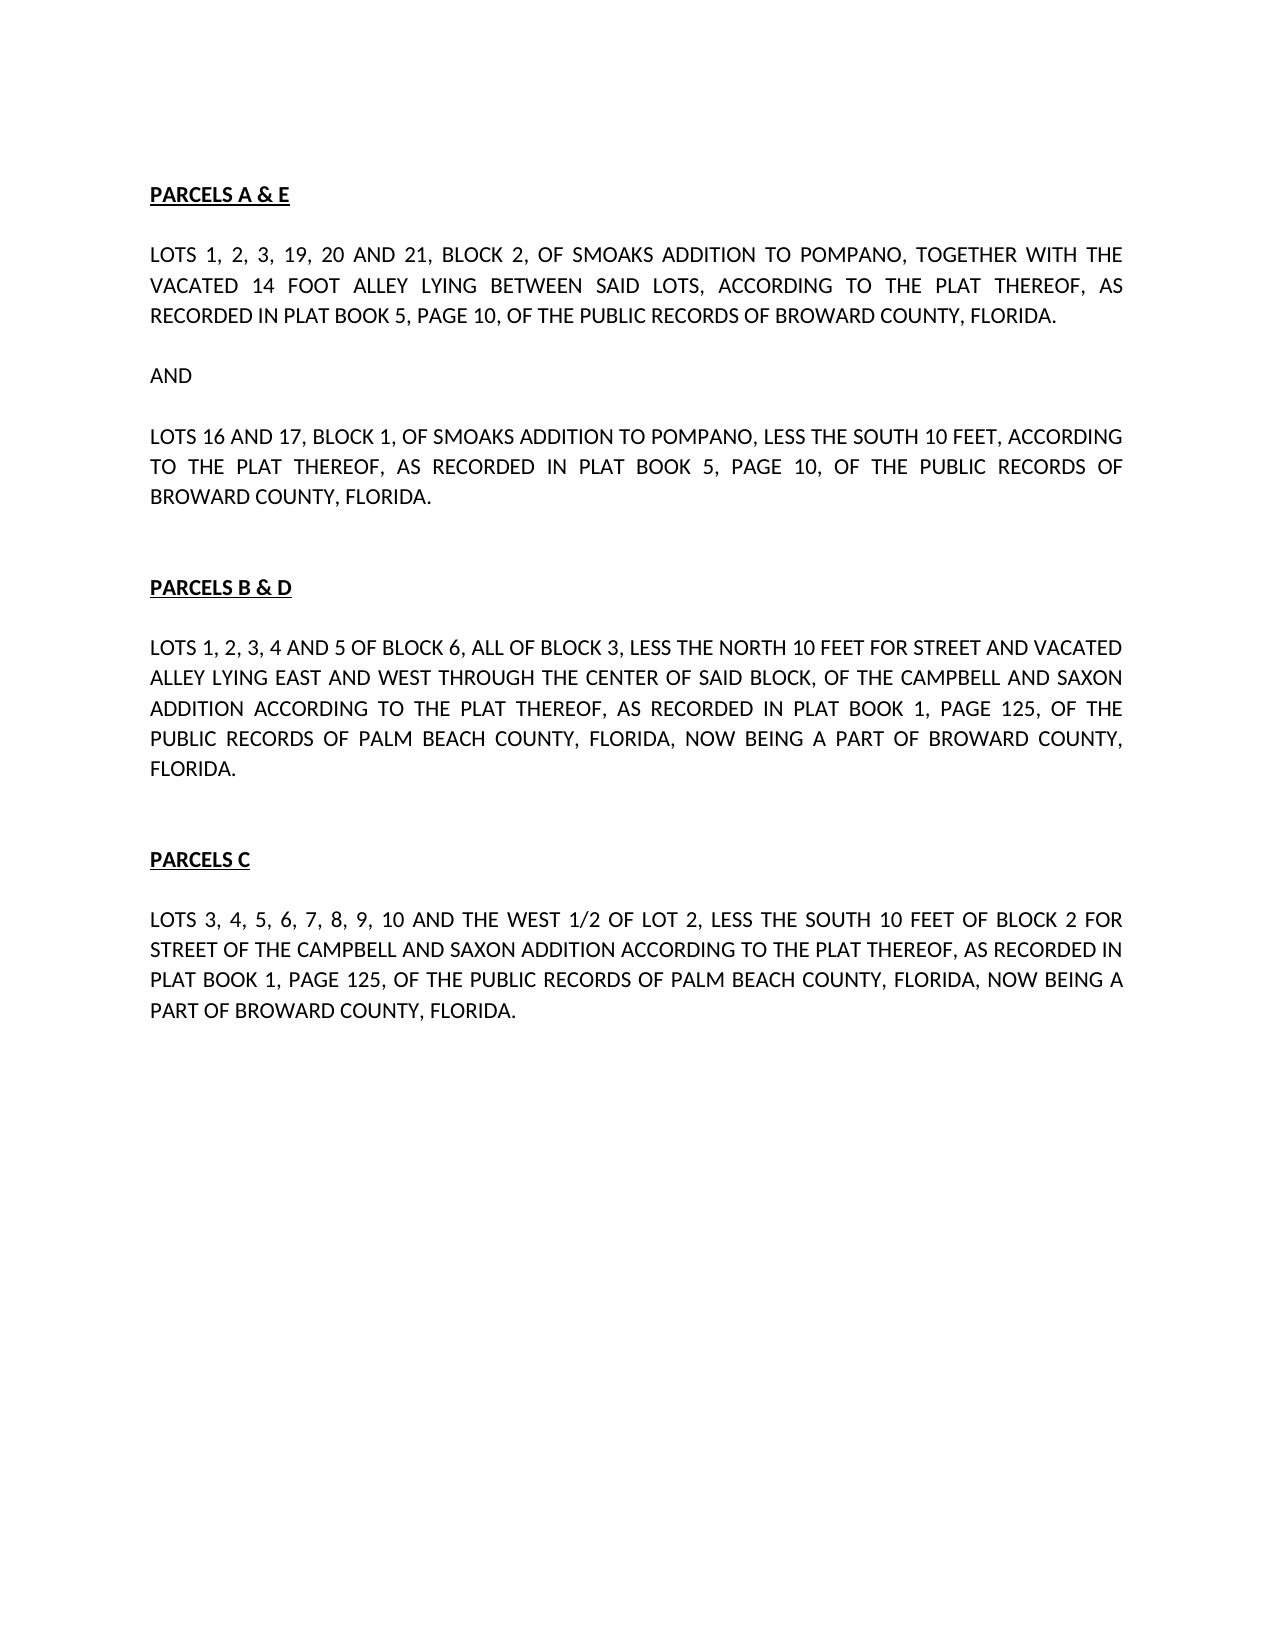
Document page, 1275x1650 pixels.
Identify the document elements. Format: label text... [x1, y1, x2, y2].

text LOTS 3, 4, 5, 6, 7, 8, 9, 10 AND THE WEST 1/2 OF LOT 2, LESS THE SOUTH 10 FEET OF BLOCK 2 FOR STREET OF THE CAMPBELL AND SAXON ADDITION ACCORDING TO THE PLAT THEREOF, AS RECORDED IN PLAT BOOK 1, PAGE 125, OF THE PUBLIC RECORDS OF PALM BEACH COUNTY, FLORIDA, NOW BEING A PART OF BROWARD COUNTY, FLORIDA. [150, 905, 1125, 1024]
text PARCELS C [150, 845, 1125, 873]
text LOTS 16 AND 17, BLOCK 1, OF SMOAKS ADDITION TO POMPANO, LESS THE SOUTH 10 FEET, ACCORDING TO THE PLAT THEREOF, AS RECORDED IN PLAT BOOK 5, PAGE 10, OF THE PUBLIC RECORDS OF BROWARD COUNTY, FLORIDA. [150, 422, 1125, 510]
text LOTS 1, 2, 3, 19, 20 AND 21, BLOCK 2, OF SMOAKS ADDITION TO POMPANO, TOGETHER WITH THE VACATED 14 FOOT ALLEY LYING BETWEEN SAID LOTS, ACCORDING TO THE PLAT THEREOF, AS RECORDED IN PLAT BOOK 5, PAGE 10, OF THE PUBLIC RECORDS OF BROWARD COUNTY, FLORIDA. [150, 241, 1125, 329]
text AND [150, 361, 1125, 389]
text PARCELS A & E [150, 180, 1125, 208]
text LOTS 1, 2, 3, 4 AND 5 OF BLOCK 6, ALL OF BLOCK 3, LESS THE NORTH 10 FEET FOR STREET AND VACATED ALLEY LYING EAST AND WEST THROUGH THE CENTER OF SAID BLOCK, OF THE CAMPBELL AND SAXON ADDITION ACCORDING TO THE PLAT THEREOF, AS RECORDED IN PLAT BOOK 1, PAGE 125, OF THE PUBLIC RECORDS OF PALM BEACH COUNTY, FLORIDA, NOW BEING A PART OF BROWARD COUNTY, FLORIDA. [150, 633, 1125, 782]
text PARCELS B & D [150, 573, 1125, 601]
